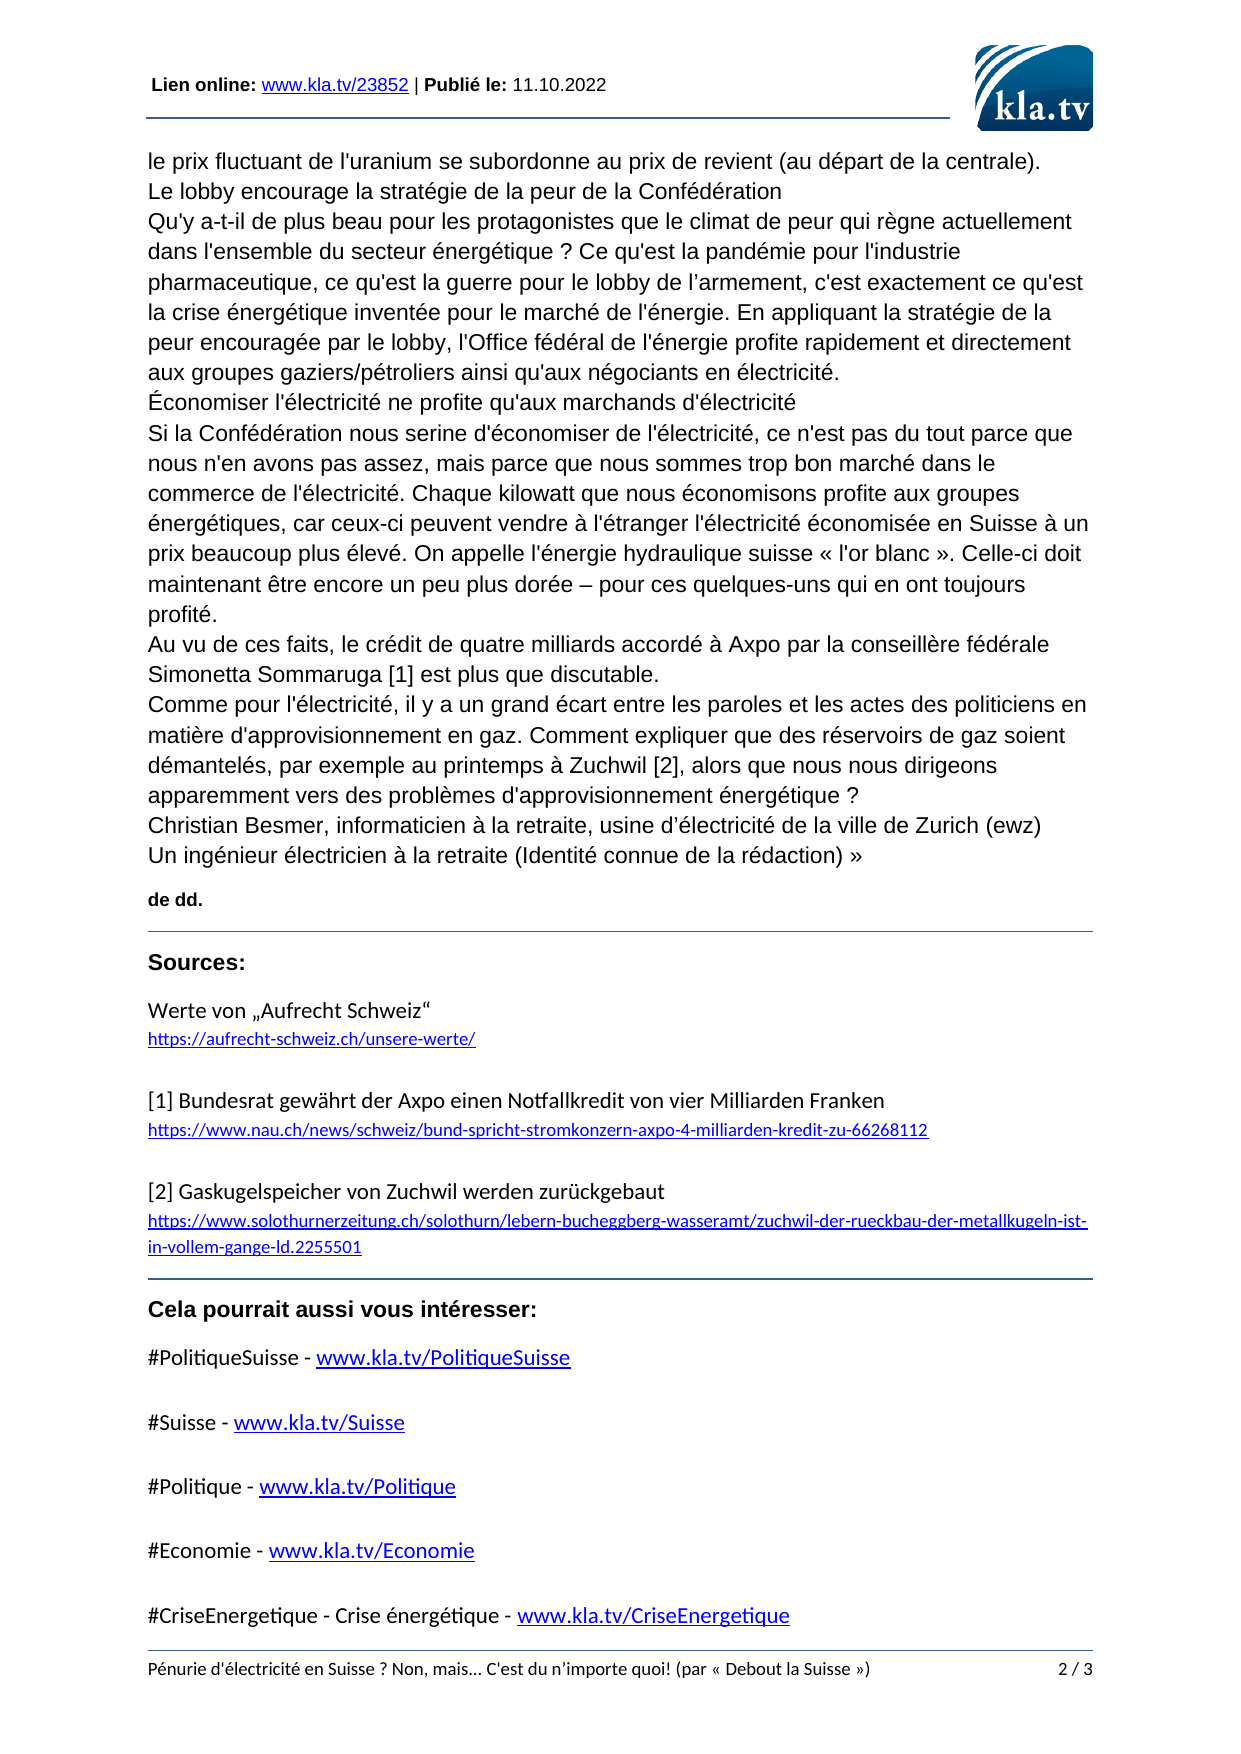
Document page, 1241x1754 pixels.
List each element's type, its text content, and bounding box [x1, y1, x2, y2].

text Cela pourrait aussi vous intéresser: [148, 1280, 1093, 1323]
text Werte von „Aufrecht Schweiz“ https://aufrecht-schweiz.ch/unsere-werte/ [1] Bundesrat gewährt der Axpo einen Notfallkredit von vier Milliarden Franken https://www.nau.ch/news/schweiz/bund-spricht-stromkonzern-axpo-4-milliarden-kredit-zu-66268112 [2] Gaskugelspeicher von Zuchwil werden zurückgebaut https://www.solothurnerzeitung.ch/solothurn/lebern-bucheggberg-wasseramt/zuchwil-der-rueckbau-der-metallkugeln-ist-in-vollem-gange-ld.2255501 [148, 996, 1093, 1258]
text Sources: [148, 932, 1093, 975]
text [148, 148, 1093, 869]
text #PolitiqueSuisse - www.kla.tv/PolitiqueSuisse #Suisse - www.kla.tv/Suisse #Politique - www.kla.tv/Politique #Economie - www.kla.tv/Economie #CriseEnergetique - Crise énergétique - www.kla.tv/CriseEnergetique [148, 1343, 1093, 1629]
text de dd. [148, 889, 1093, 911]
